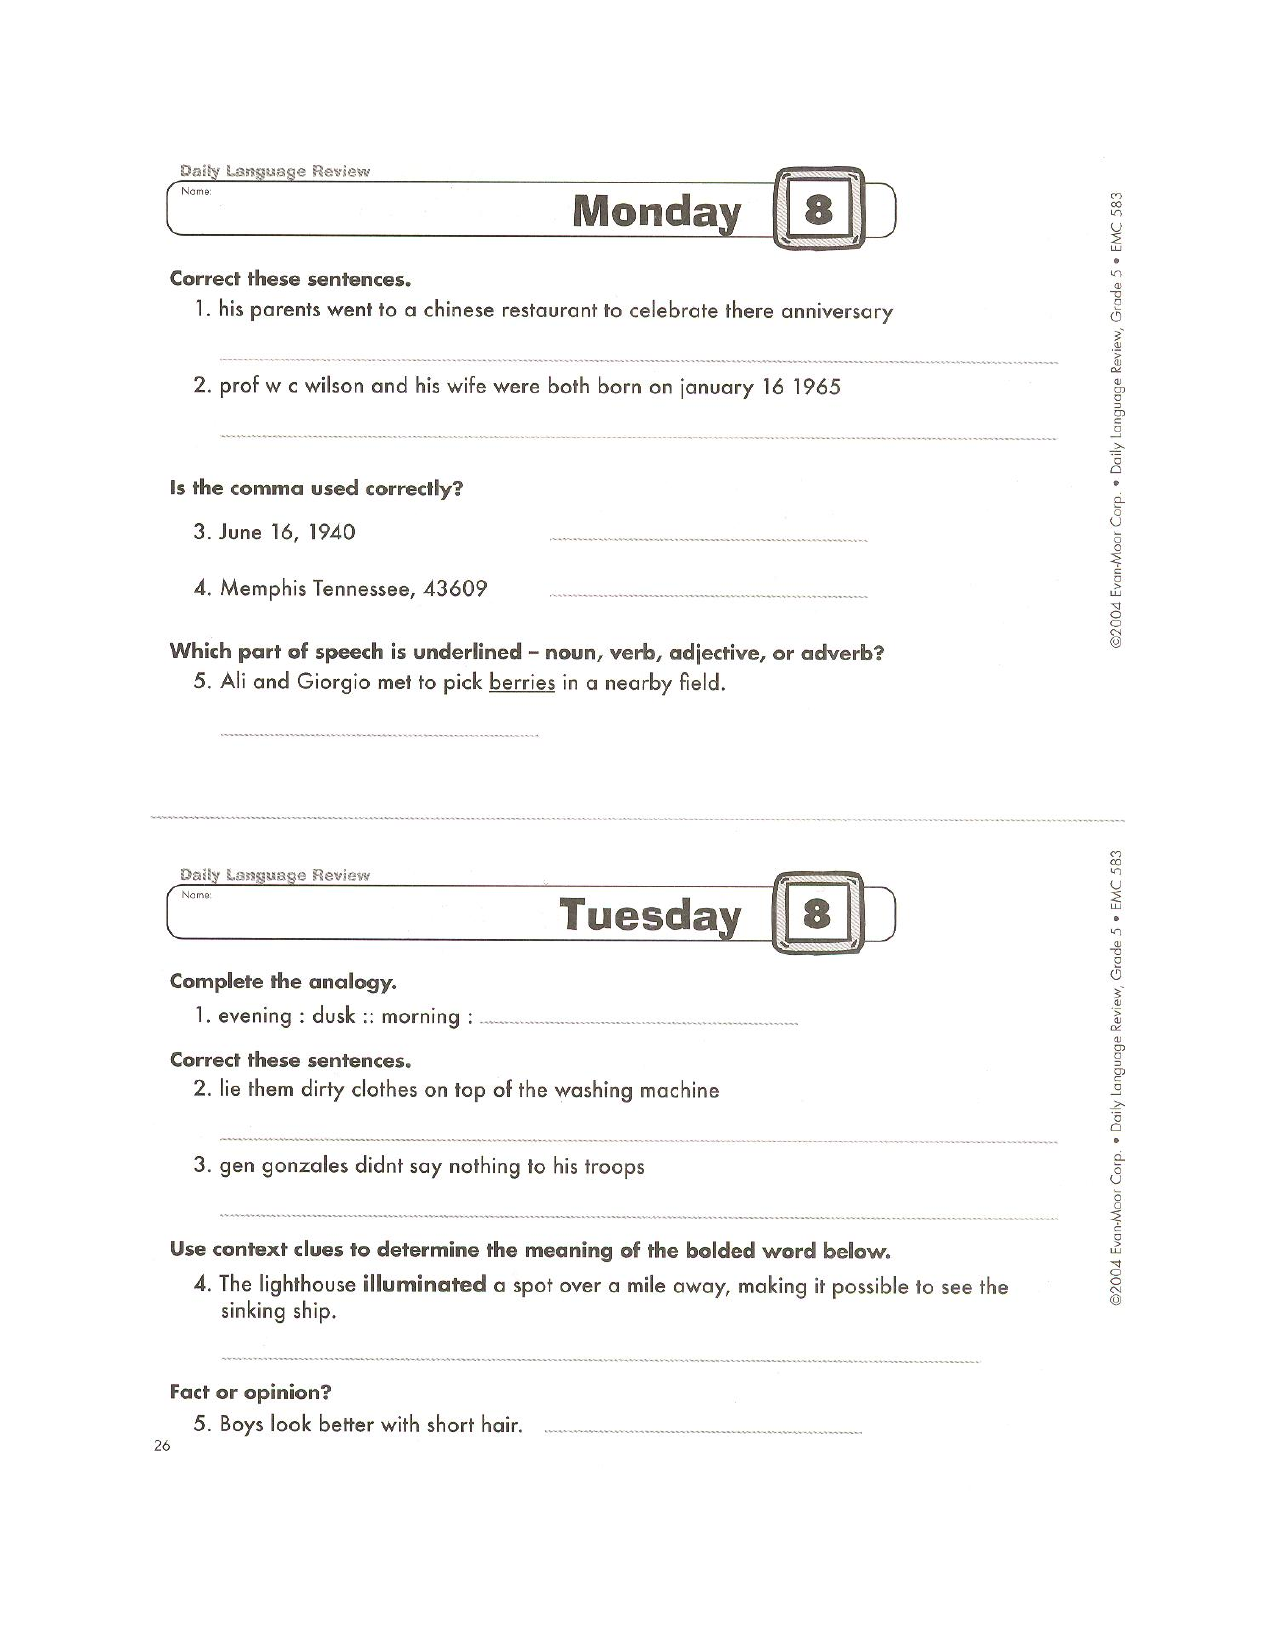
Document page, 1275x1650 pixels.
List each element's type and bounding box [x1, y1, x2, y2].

picture [150, 150, 1125, 1491]
